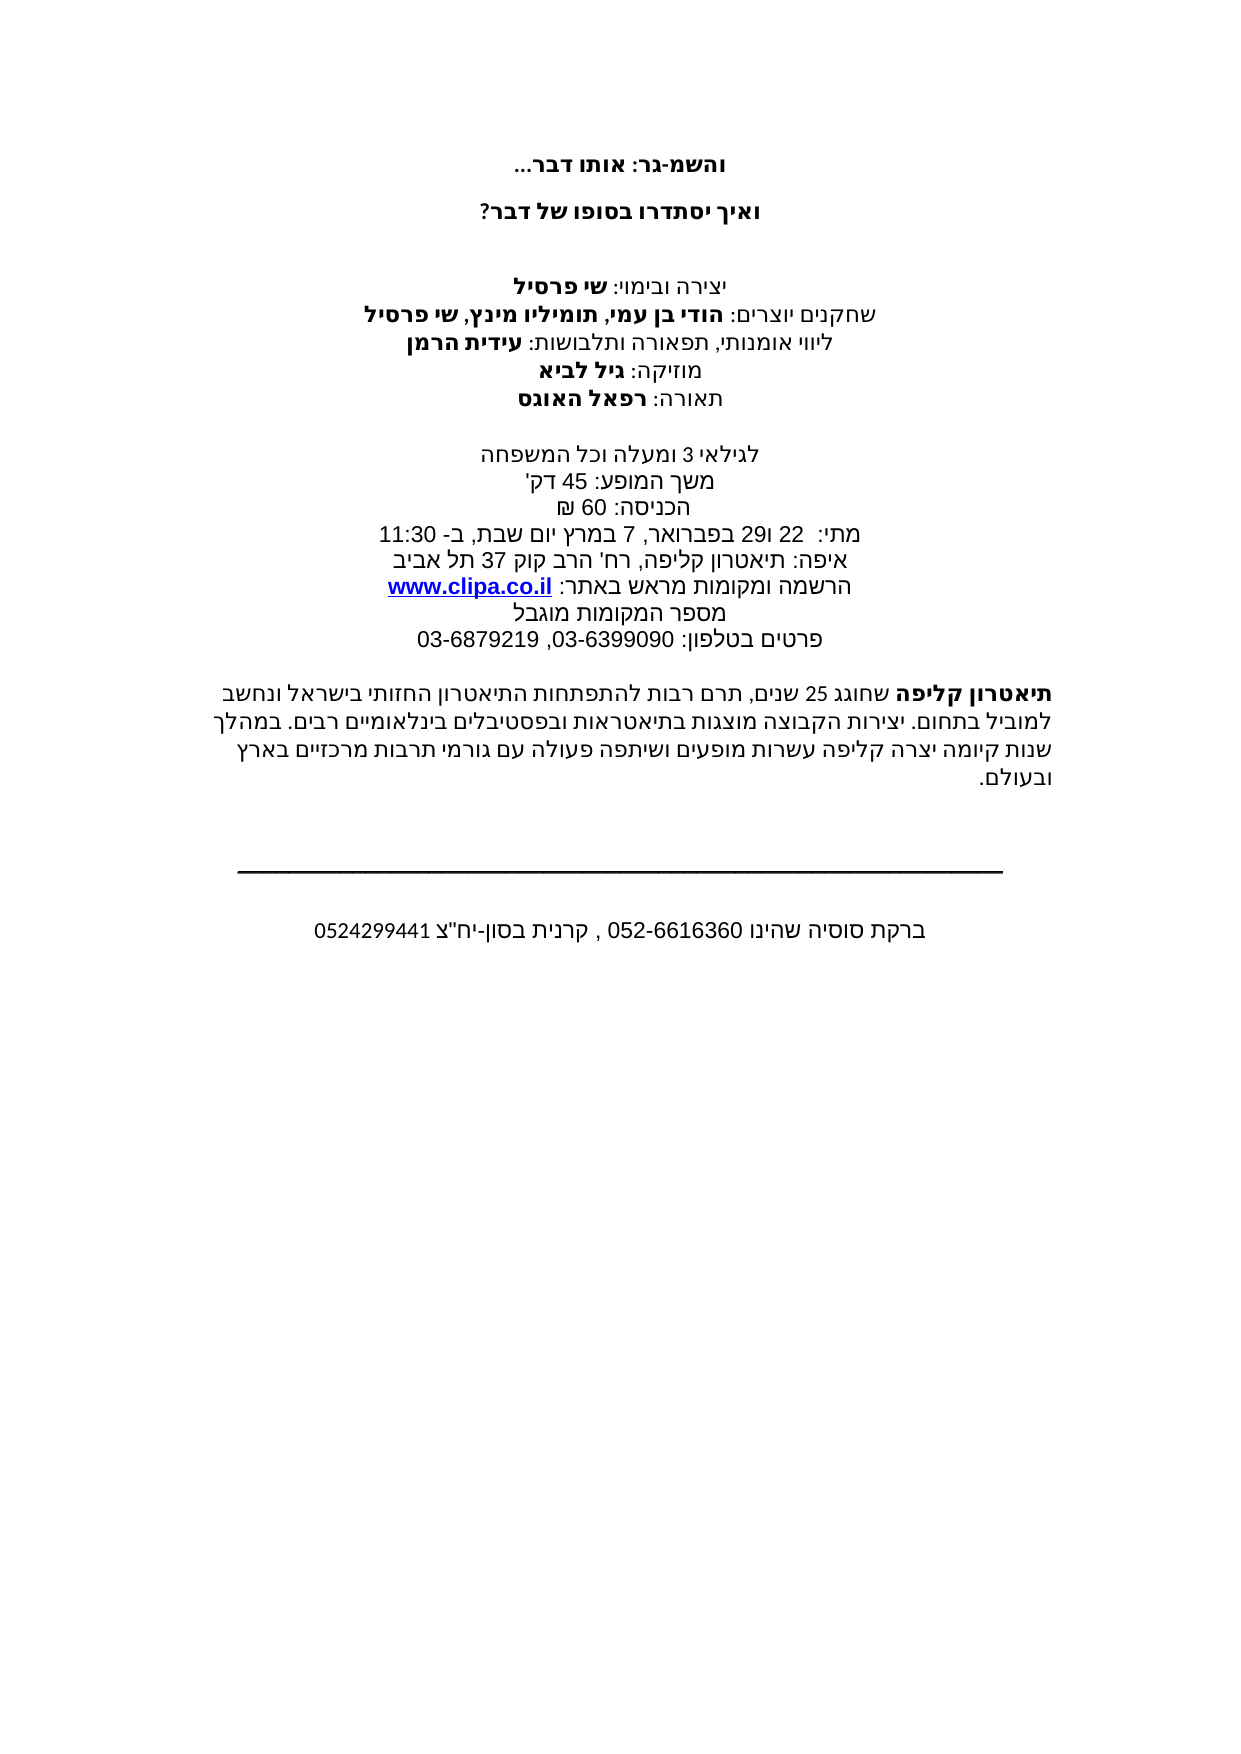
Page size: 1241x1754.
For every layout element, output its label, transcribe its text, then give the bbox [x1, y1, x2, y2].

text לגילאי 3 ומעלה וכל המשפחה [187, 440, 1053, 468]
text הכניסה: 60 ₪ [187, 494, 1053, 521]
text משך המופע: 45 דק' [187, 468, 1053, 494]
text מספר המקומות מוגבל [187, 600, 1053, 626]
text ברקת סוסיה שהינו 052-6616360 , קרנית בסון-יח"צ 0524299441 [187, 917, 1053, 945]
text ליווי אומנותי, תפאורה ותלבושות: עידית הרמן [187, 328, 1053, 356]
text איפה: תיאטרון קליפה, רח' הרב קוק 37 תל אביב [187, 547, 1053, 573]
text תאורה: רפאל האוגס [187, 384, 1053, 412]
text מתי: 22 ו29 בפברואר, 7 במרץ יום שבת, ב- 11:30 [187, 521, 1053, 547]
text יצירה ובימוי: שי פרסיל [187, 272, 1053, 300]
text והשמ-גר: אותו דבר... [187, 150, 1053, 178]
text שחקנים יוצרים: הודי בן עמי, תומיליו מינץ, שי פרסיל [187, 300, 1053, 328]
text ____________________________________________________________ [187, 848, 1053, 874]
text הרשמה ומקומות מראש באתר: www.clipa.co.il [187, 573, 1053, 600]
text פרטים בטלפון: 03-6399090, 03-6879219 [187, 626, 1053, 652]
text תיאטרון קליפה שחוגג 25 שנים, תרם רבות להתפתחות התיאטרון החזותי בישראל ונחשב למוביל בתחום. יצירות הקבוצה מוצגות בתיאטראות ובפסטיבלים בינלאומיים רבים. במהלך שנות קיומה יצרה קליפה עשרות מופעים ושיתפה פעולה עם גורמי תרבות מרכזיים בארץ ובעולם. [187, 679, 1053, 791]
text מוזיקה: גיל לביא [187, 356, 1053, 384]
text ואיך יסתדרו בסופו של דבר? [187, 197, 1053, 225]
